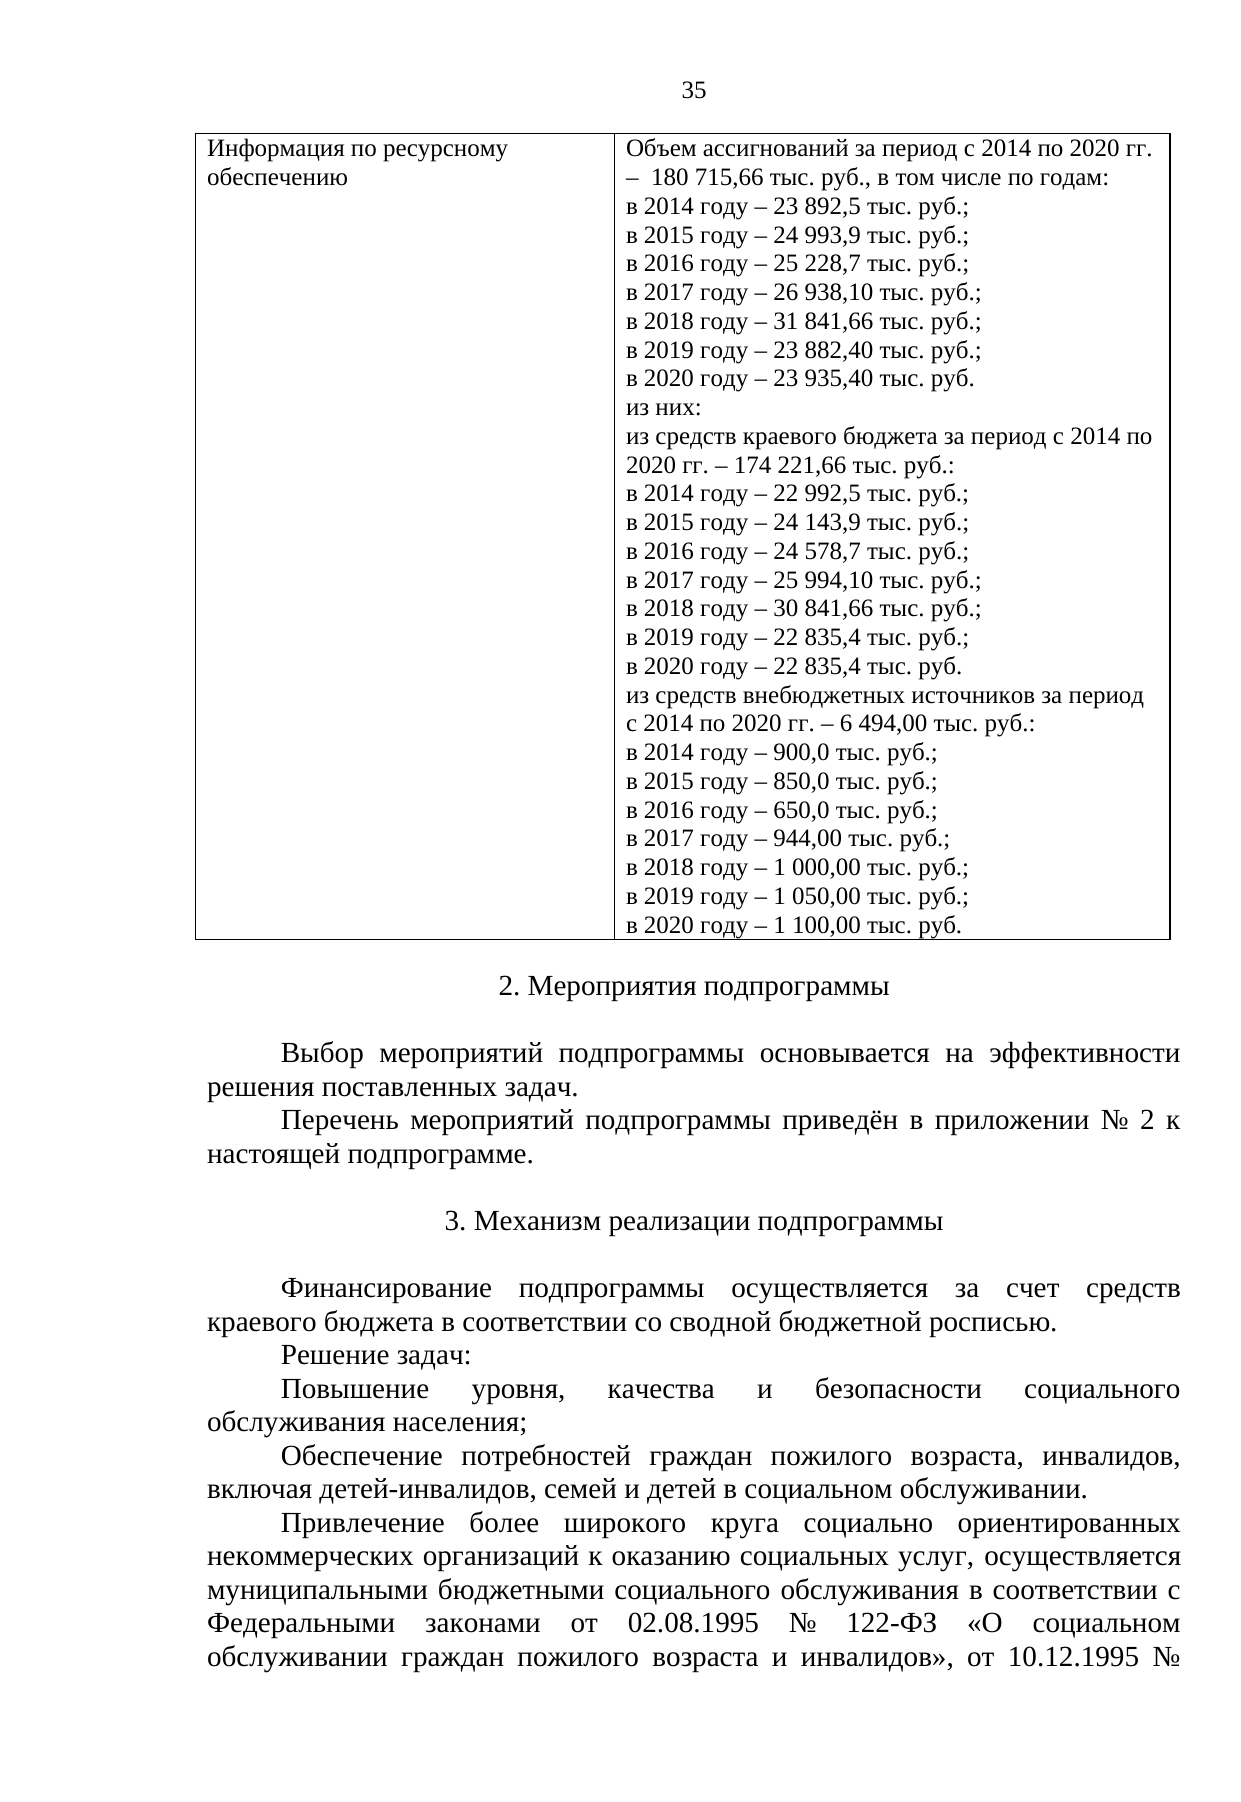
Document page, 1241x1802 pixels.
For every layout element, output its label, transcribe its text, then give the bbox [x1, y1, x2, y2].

text Финансирование подпрограммы осуществляется за счет средств краевого бюджета в соответствии со сводной бюджетной росписью. [207, 1270, 1181, 1337]
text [207, 1505, 1181, 1673]
text Выбор мероприятий подпрограммы основывается на эффективности решения поставленных задач. [207, 1035, 1181, 1102]
table_cell Объем ассигнований за период с 2014 по 2020 гг. – 180 715,66 тыс. руб., в том числе по годам: в 2014 году – 23 892,5 тыс. руб.; в 2015 году – 24 993,9 тыс. руб.; в 2016 году – 25 228,7 тыс. руб.; в 2017 году – 26 938,10 тыс. руб.; в 2018 году – 31 841,66 тыс. руб.; в 2019 году – 23 882,40 тыс. руб.; в 2020 году – 23 935,40 тыс. руб. из них: из средств краевого бюджета за период с 2014 по 2020 гг. – 174 221,66 тыс. руб.: в 2014 году – 22 992,5 тыс. руб.; в 2015 году – 24 143,9 тыс. руб.; в 2016 году – 24 578,7 тыс. руб.; в 2017 году – 25 994,10 тыс. руб.; в 2018 году – 30 841,66 тыс. руб.; в 2019 году – 22 835,4 тыс. руб.; в 2020 году – 22 835,4 тыс. руб. из средств внебюджетных источников за период с 2014 по 2020 гг. – 6 494,00 тыс. руб.: в 2014 году – 900,0 тыс. руб.; в 2015 году – 850,0 тыс. руб.; в 2016 году – 650,0 тыс. руб.; в 2017 году – 944,00 тыс. руб.; в 2018 году – 1 000,00 тыс. руб.; в 2019 году – 1 050,00 тыс. руб.; в 2020 году – 1 100,00 тыс. руб. [615, 134, 1169, 938]
text Обеспечение потребностей граждан пожилого возраста, инвалидов, включая детей-инвалидов, семей и детей в социальном обслуживании. [207, 1438, 1181, 1505]
table_cell Информация по ресурсному обеспечению [196, 134, 614, 938]
text 2. Мероприятия подпрограммы [207, 968, 1181, 1002]
text Повышение уровня, качества и безопасности социального обслуживания населения; [207, 1371, 1181, 1438]
text Перечень мероприятий подпрограммы приведён в приложении № 2 к настоящей подпрограмме. [207, 1102, 1181, 1169]
text 3. Механизм реализации подпрограммы [207, 1203, 1181, 1237]
text Решение задач: [207, 1337, 1181, 1371]
